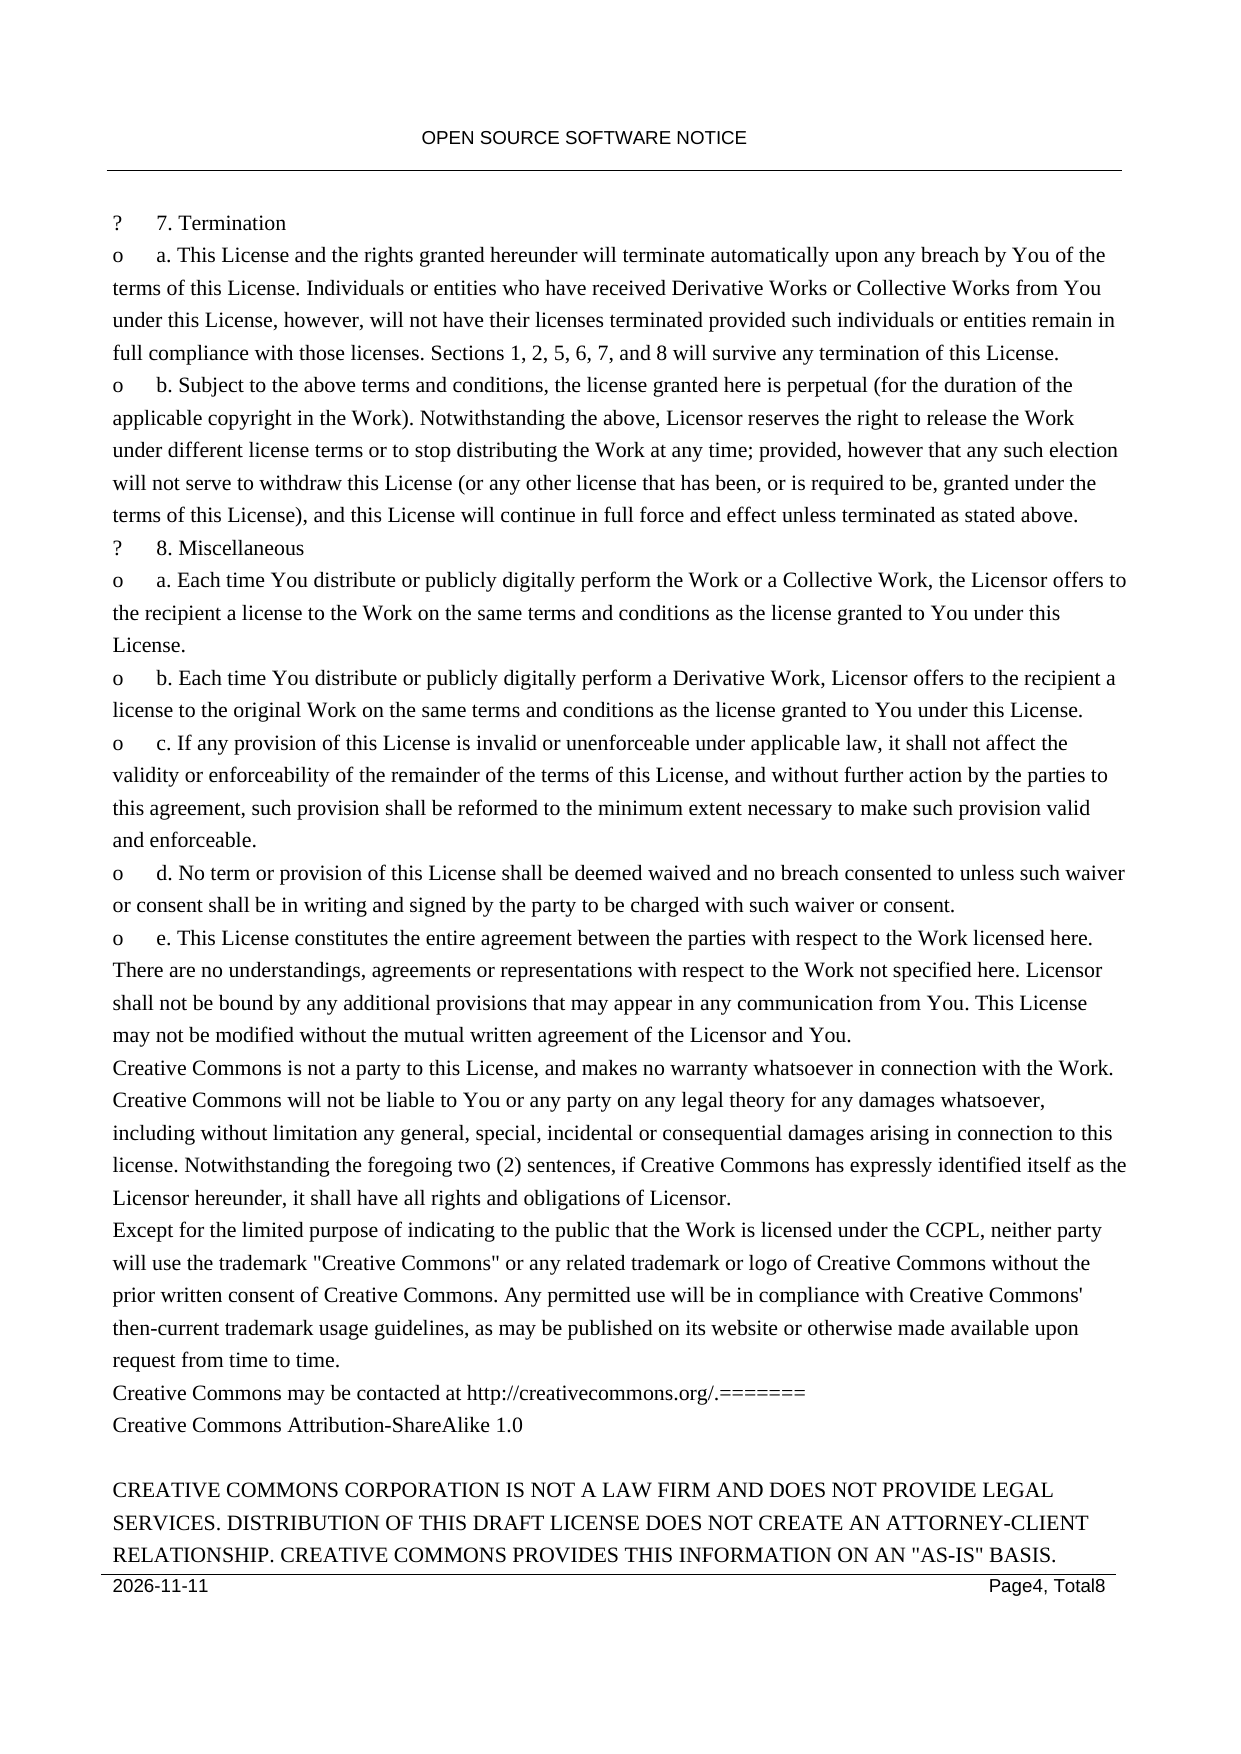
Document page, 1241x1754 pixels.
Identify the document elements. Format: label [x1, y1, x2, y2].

text [112, 206, 1128, 1571]
